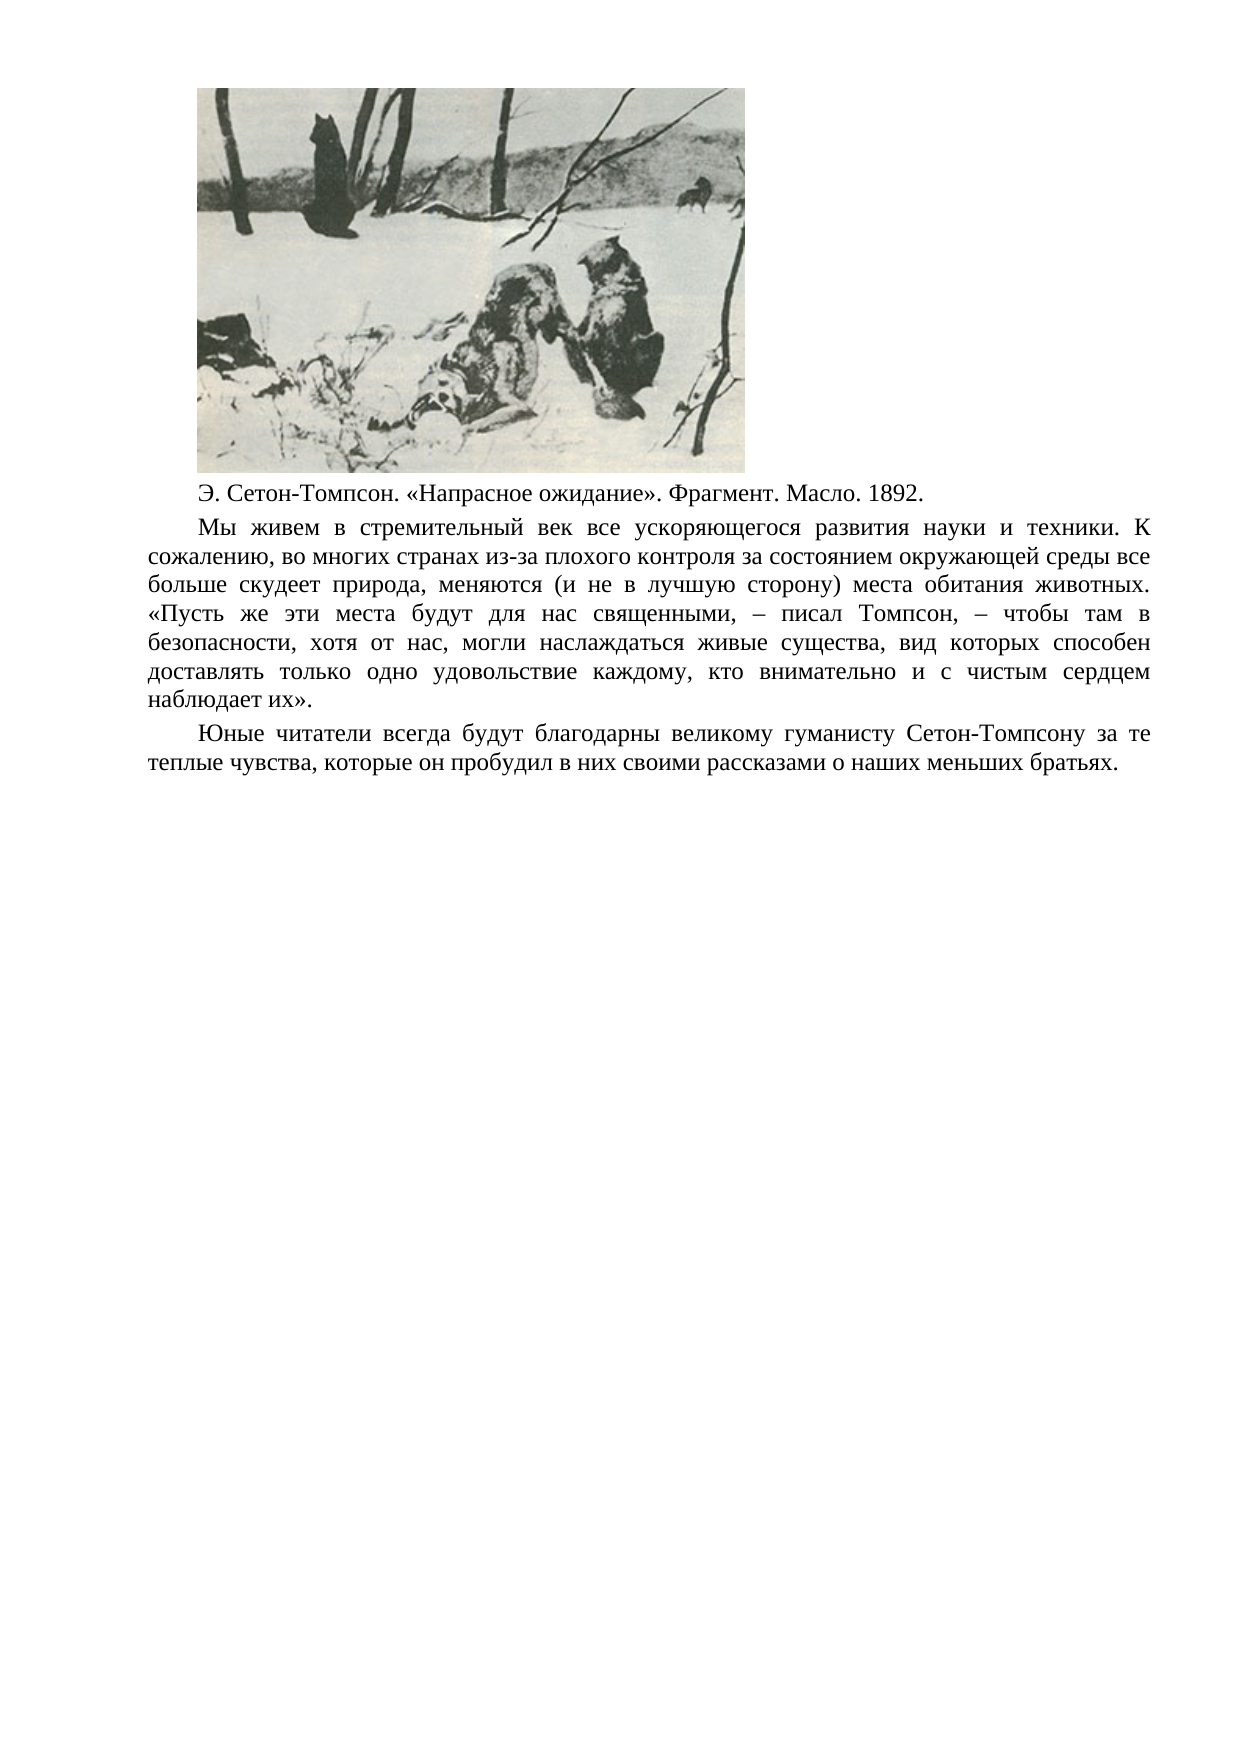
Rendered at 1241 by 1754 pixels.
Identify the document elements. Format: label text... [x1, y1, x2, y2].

text Юные читатели всегда будут благодарны великому гуманисту Сетон-Томпсону за те теплые чувства, которые он пробудил в них своими рассказами о наших меньших братьях. [148, 718, 1152, 776]
text Э. Сетон-Томпсон. «Напрасное ожидание». Фрагмент. Масло. 1892. [148, 478, 1152, 507]
picture [197, 88, 745, 473]
text Мы живем в стремительный век все ускоряющегося развития науки и техники. К сожалению, во многих странах из-за плохого контроля за состоянием окружающей среды все больше скудеет природа, меняются (и не в лучшую сторону) места обитания животных. «Пусть же эти места будут для нас священными, – писал Томпсон, – чтобы там в безопасности, хотя от нас, могли наслаждаться живые существа, вид которых способен доставлять только одно удовольствие каждому, кто внимательно и с чистым сердцем наблюдает их». [148, 512, 1152, 713]
